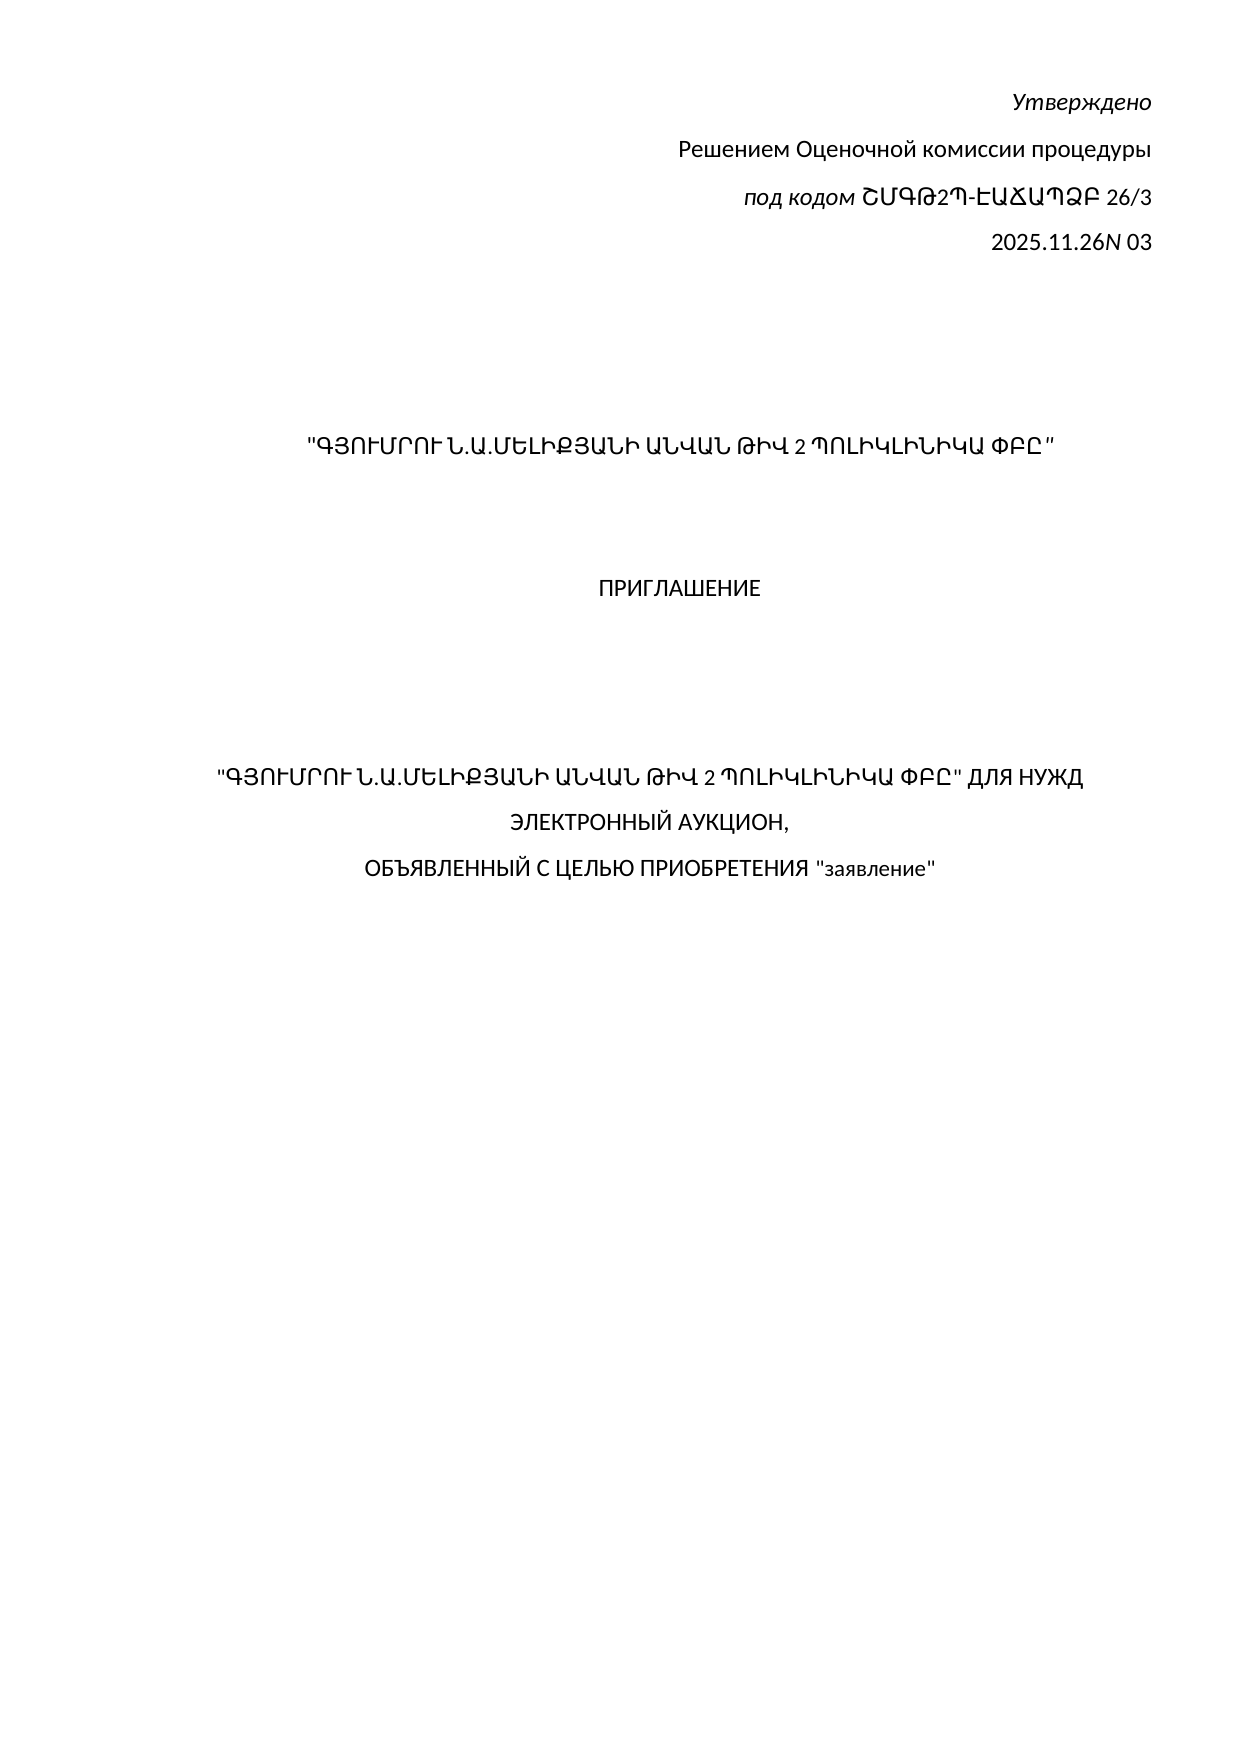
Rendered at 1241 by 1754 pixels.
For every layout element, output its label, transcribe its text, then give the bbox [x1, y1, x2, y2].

text ОБЪЯВЛЕННЫЙ С ЦЕЛЬЮ ПРИОБРЕТЕНИЯ "заявление" [148, 852, 1152, 883]
text под кодом ՇՄԳԹ2Պ-ԷԱՃԱՊՁԲ 26/3 2025.11.26 N 03 [148, 181, 1152, 257]
text Утверждено [148, 86, 1152, 117]
text ПРИГЛАШЕНИЕ [148, 572, 1152, 603]
text Решением Оценочной комиссии процедуры [148, 134, 1152, 164]
text "ԳՅՈՒՄՐՈՒ Ն.Ա.ՄԵԼԻՔՅԱՆԻ ԱՆՎԱՆ ԹԻՎ 2 ՊՈԼԻԿԼԻՆԻԿԱ ՓԲԸ" [148, 431, 1152, 461]
text "ԳՅՈՒՄՐՈՒ Ն.Ա.ՄԵԼԻՔՅԱՆԻ ԱՆՎԱՆ ԹԻՎ 2 ՊՈԼԻԿԼԻՆԻԿԱ ՓԲԸ" ДЛЯ НУЖД ЭЛЕКТРОННЫЙ АУКЦИОН, [148, 761, 1152, 837]
